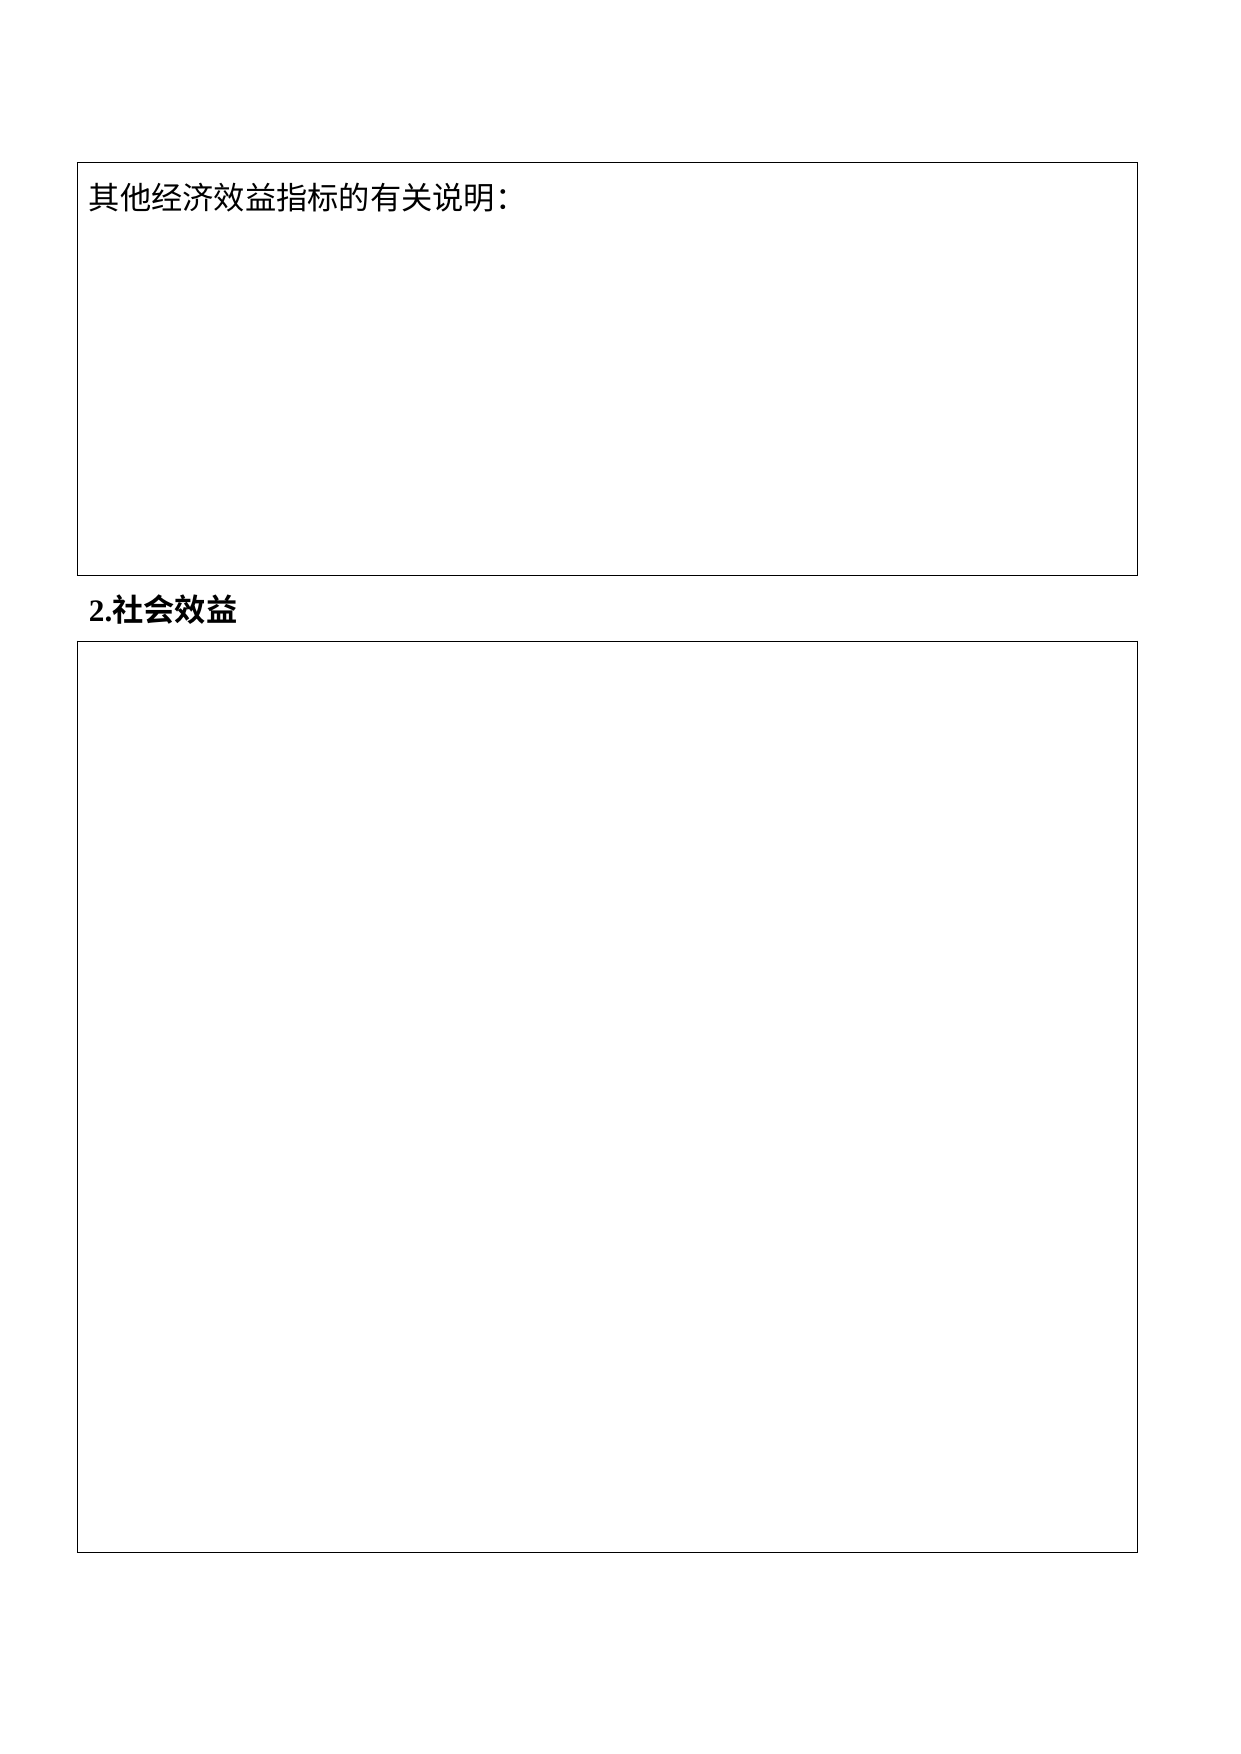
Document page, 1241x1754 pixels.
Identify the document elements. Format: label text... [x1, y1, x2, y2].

text 2.社会效益 [89, 576, 1240, 641]
table_cell 其他经济效益指标的有关说明： [78, 163, 1137, 574]
table_header [78, 642, 1137, 1552]
